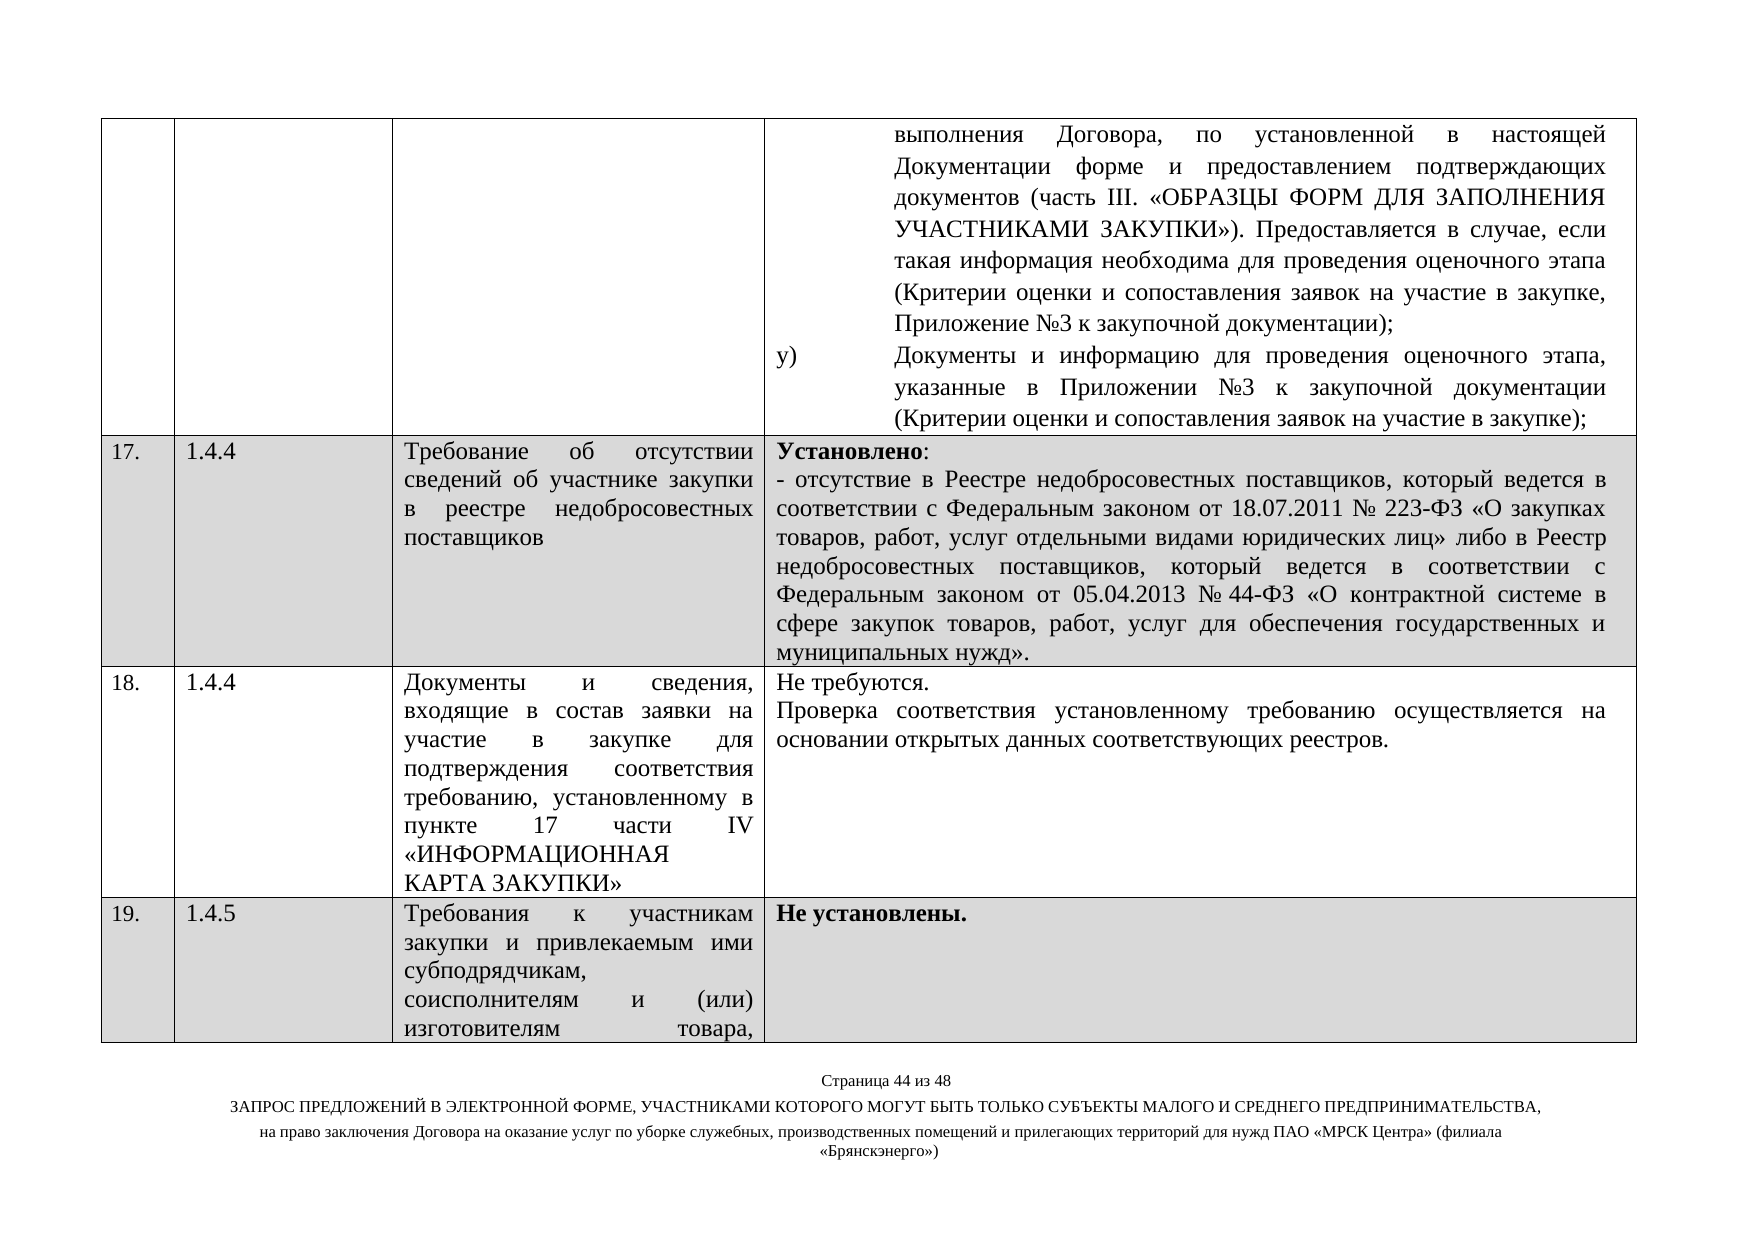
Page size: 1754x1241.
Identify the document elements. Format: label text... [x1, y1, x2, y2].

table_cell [393, 119, 764, 435]
table_cell [102, 667, 174, 897]
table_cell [393, 898, 764, 1042]
table_cell 1.4.5 [175, 898, 392, 1042]
table_cell 1.4.4 [175, 436, 392, 666]
table_cell Не требуются. Проверка соответствия установленному требованию осуществляется на основании открытых данных соответствующих реестров. [765, 667, 1636, 897]
table_cell [102, 898, 174, 1042]
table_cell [765, 119, 1636, 435]
table_cell [102, 119, 174, 435]
table_cell Установлено: - отсутствие в Реестре недобросовестных поставщиков, который ведется в соответствии с Федеральным законом от 18.07.2011 № 223-ФЗ «О закупках товаров, работ, услуг отдельными видами юридических лиц» либо в Реестр недобросовестных поставщиков, который ведется в соответствии с Федеральным законом от 05.04.2013 № 44-ФЗ «О контрактной системе в сфере закупок товаров, работ, услуг для обеспечения государственных и муниципальных нужд». [765, 436, 1636, 666]
table_cell Не установлены. [765, 898, 1636, 1042]
table_cell Требование об отсутствии сведений об участнике закупки в реестре недобросовестных поставщиков [393, 436, 764, 666]
table_cell 1.4.4 [175, 667, 392, 897]
table_cell [102, 436, 174, 666]
table_cell Документы и сведения, входящие в состав заявки на участие в закупке для подтверждения соответствия требованию, установленному в пункте 17 части IV «ИНФОРМАЦИОННАЯ КАРТА ЗАКУПКИ» [393, 667, 764, 897]
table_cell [175, 119, 392, 435]
